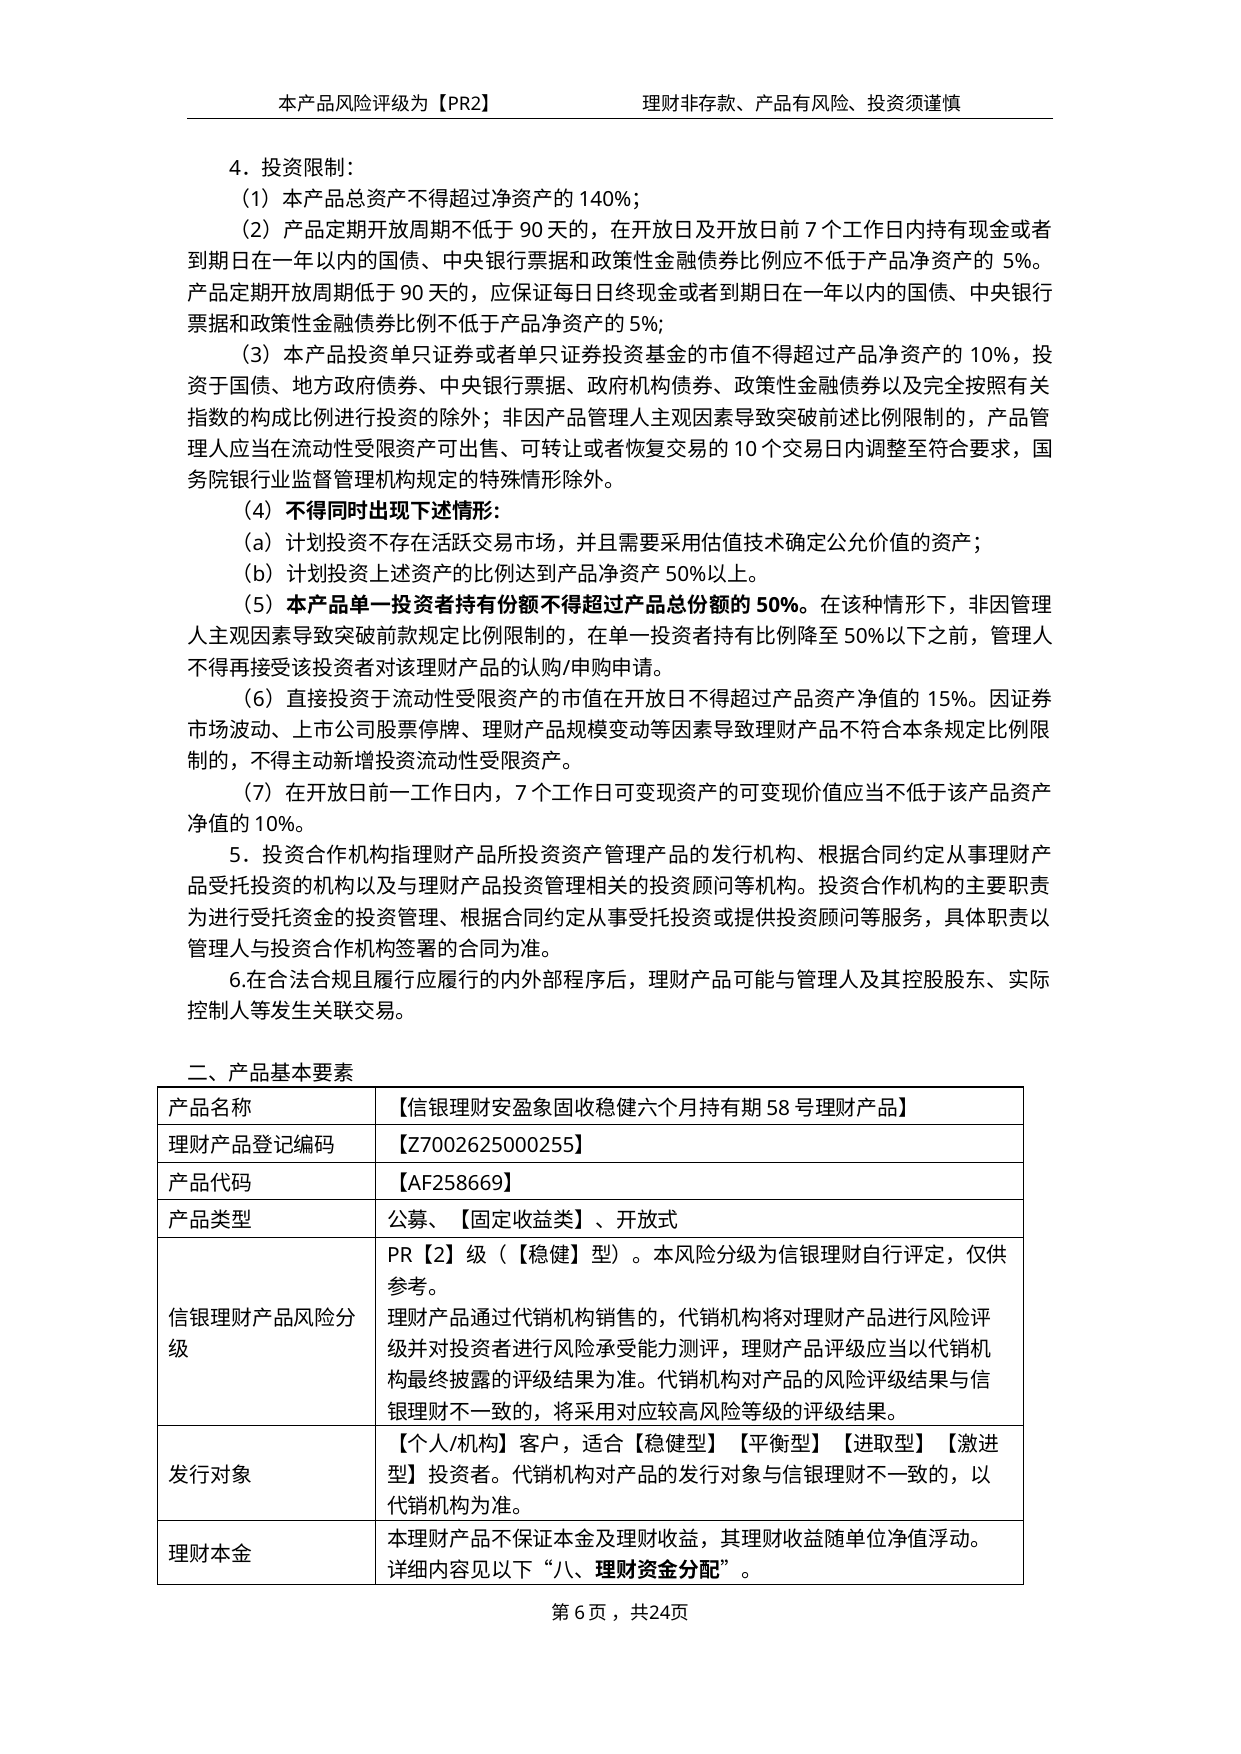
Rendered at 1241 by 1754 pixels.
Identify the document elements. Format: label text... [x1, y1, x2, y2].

text （2）产品定期开放周期不低于90天的，在开放日及开放日前7个工作日内持有现金或者到期日在一年以内的国债、中央银行票据和政策性金融债券比例应不低于产品净资产的5%。产品定期开放周期低于90天的，应保证每日日终现金或者到期日在一年以内的国债、中央银行票据和政策性金融债券比例不低于产品净资产的5%; [187, 212, 1053, 337]
table_header 产品名称 [158, 1088, 375, 1124]
table_cell 公募、【固定收益类】、开放式 [376, 1200, 1023, 1237]
table_cell 理财本金 [158, 1521, 375, 1584]
table_cell PR【2】级（【稳健】型）。本风险分级为信银理财自行评定，仅供参考。 理财产品通过代销机构销售的，代销机构将对理财产品进行风险评级并对投资者进行风险承受能力测评，理财产品评级应当以代销机构最终披露的评级结果为准。代销机构对产品的风险评级结果与信银理财不一致的，将采用对应较高风险等级的评级结果。 [376, 1238, 1023, 1425]
table_cell 本理财产品不保证本金及理财收益，其理财收益随单位净值浮动。详细内容见以下“八、理财资金分配”。 [376, 1521, 1023, 1584]
text （a）计划投资不存在活跃交易市场，并且需要采用估值技术确定公允价值的资产； [187, 525, 1053, 556]
table_cell 【AF258669】 [376, 1163, 1023, 1199]
table_cell 【Z7002625000255】 [376, 1125, 1023, 1162]
text （4）不得同时出现下述情形: [187, 494, 1053, 525]
text （7）在开放日前一工作日内，7个工作日可变现资产的可变现价值应当不低于该产品资产净值的10%。 [187, 775, 1053, 837]
text （6）直接投资于流动性受限资产的市值在开放日不得超过产品资产净值的15%。因证券市场波动、上市公司股票停牌、理财产品规模变动等因素导致理财产品不符合本条规定比例限制的，不得主动新增投资流动性受限资产。 [187, 681, 1053, 775]
text （b）计划投资上述资产的比例达到产品净资产50%以上。 [187, 556, 1053, 587]
text 6.在合法合规且履行应履行的内外部程序后，理财产品可能与管理人及其控股股东、实际控制人等发生关联交易。 [187, 962, 1053, 1025]
table_header 【信银理财安盈象固收稳健六个月持有期58号理财产品】 [376, 1088, 1023, 1124]
text （1）本产品总资产不得超过净资产的140%； [187, 181, 1053, 212]
text 二、产品基本要素 [187, 1056, 1047, 1086]
table_cell 理财产品登记编码 [158, 1125, 375, 1162]
text （5）本产品单一投资者持有份额不得超过产品总份额的50%。在该种情形下，非因管理人主观因素导致突破前款规定比例限制的，在单一投资者持有比例降至50%以下之前，管理人不得再接受该投资者对该理财产品的认购/申购申请。 [187, 587, 1053, 681]
table_cell 【个人/机构】客户，适合【稳健型】【平衡型】【进取型】【激进型】投资者。代销机构对产品的发行对象与信银理财不一致的，以代销机构为准。 [376, 1426, 1023, 1520]
text 5．投资合作机构指理财产品所投资资产管理产品的发行机构、根据合同约定从事理财产品受托投资的机构以及与理财产品投资管理相关的投资顾问等机构。投资合作机构的主要职责为进行受托资金的投资管理、根据合同约定从事受托投资或提供投资顾问等服务，具体职责以管理人与投资合作机构签署的合同为准。 [187, 837, 1053, 962]
table_cell 发行对象 [158, 1426, 375, 1520]
table_cell 产品代码 [158, 1163, 375, 1199]
table_cell 信银理财产品风险分级 [158, 1238, 375, 1425]
text 4．投资限制： [187, 150, 1053, 181]
table_cell 产品类型 [158, 1200, 375, 1237]
text （3）本产品投资单只证券或者单只证券投资基金的市值不得超过产品净资产的10%，投资于国债、地方政府债券、中央银行票据、政府机构债券、政策性金融债券以及完全按照有关指数的构成比例进行投资的除外；非因产品管理人主观因素导致突破前述比例限制的，产品管理人应当在流动性受限资产可出售、可转让或者恢复交易的10个交易日内调整至符合要求，国务院银行业监督管理机构规定的特殊情形除外。 [187, 337, 1053, 494]
